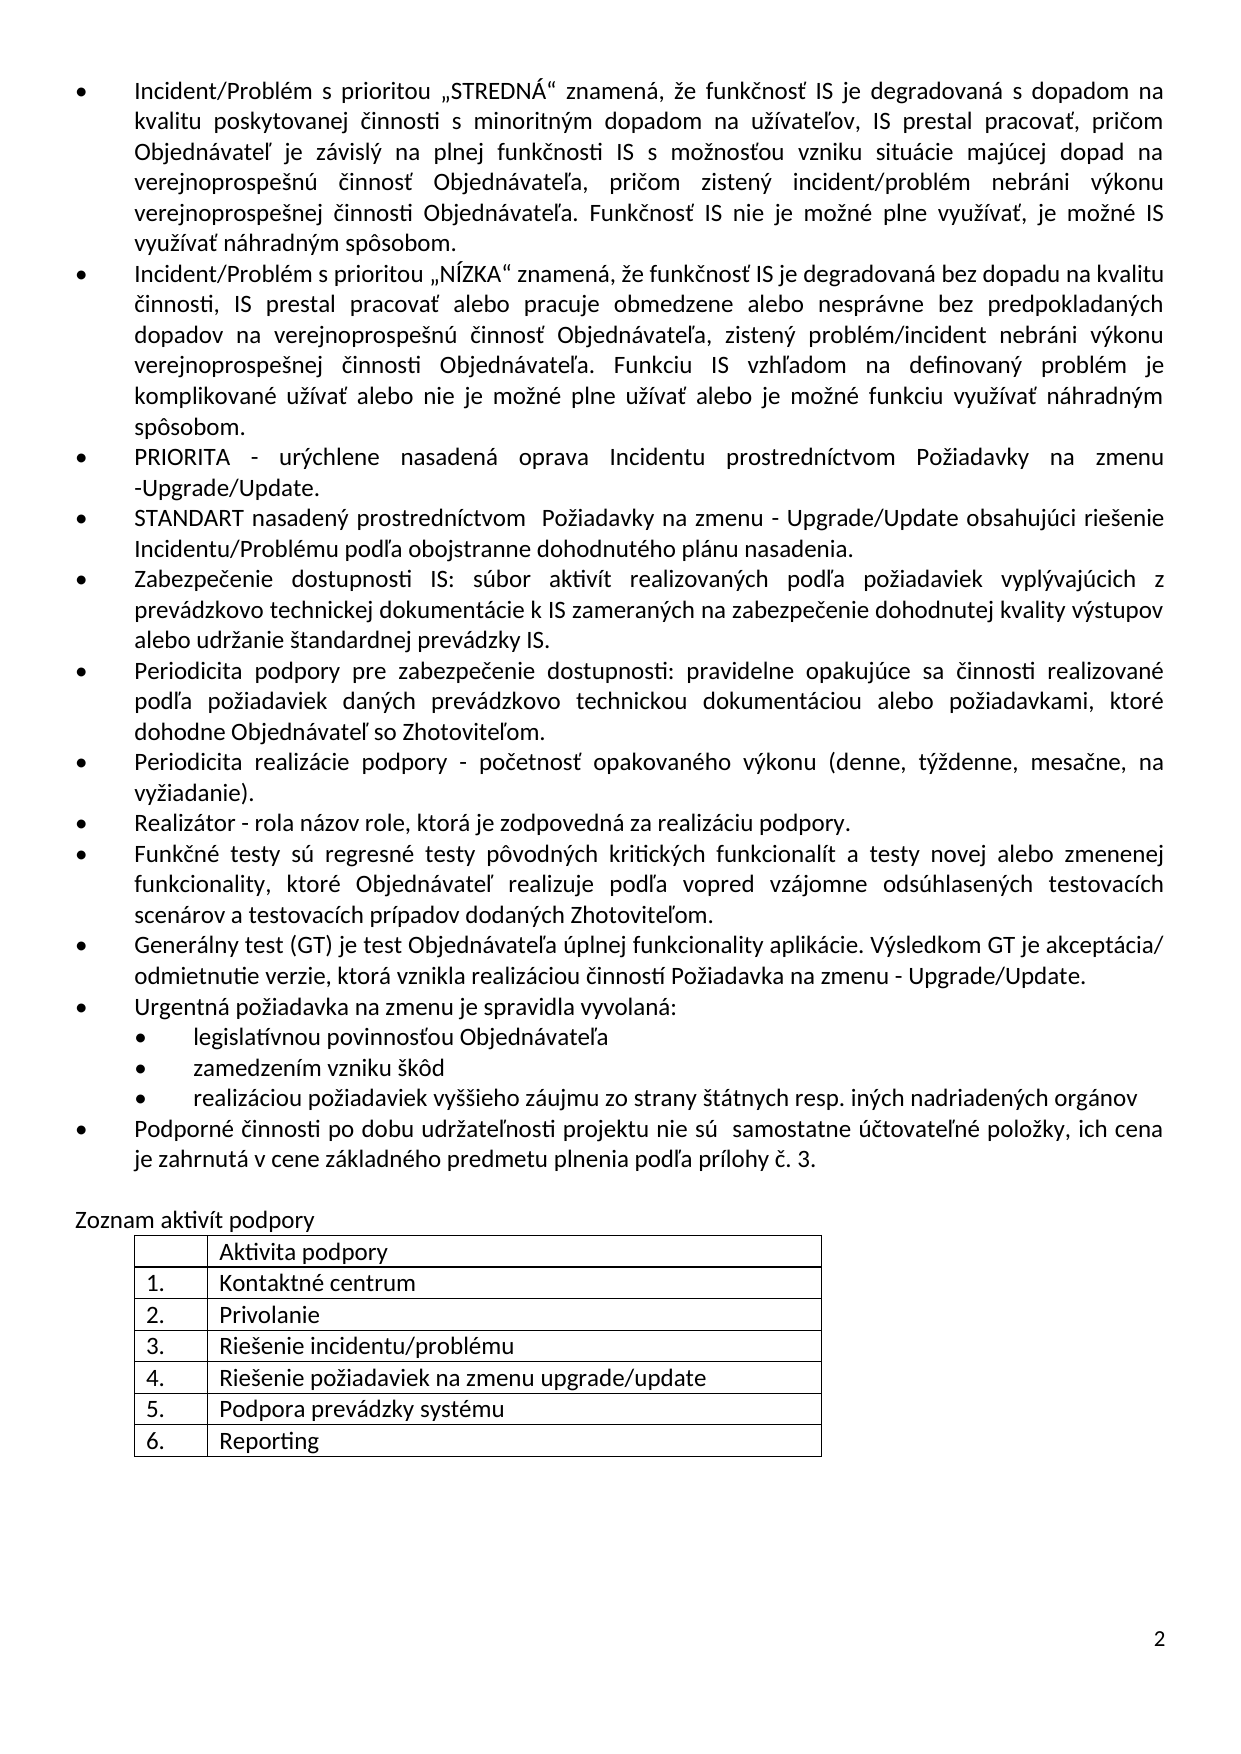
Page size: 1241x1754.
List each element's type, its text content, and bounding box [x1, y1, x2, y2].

text • legislatívnou povinnosťou Objednávateľa [134, 1021, 1165, 1052]
text • zamedzením vzniku škôd [134, 1052, 1165, 1082]
text • Zabezpečenie dostupnosti IS: súbor aktivít realizovaných podľa požiadaviek vyplývajúcich z prevádzkovo technickej dokumentácie k IS zameraných na zabezpečenie dohodnutej kvality výstupov alebo udržanie štandardnej prevádzky IS. [75, 563, 1165, 655]
text • PRIORITA - urýchlene nasadená oprava Incidentu prostredníctvom Požiadavky na zmenu -Upgrade/Update. [75, 441, 1165, 502]
table_cell 4. [135, 1362, 207, 1393]
table_header [135, 1236, 207, 1266]
text • STANDART nasadený prostredníctvom Požiadavky na zmenu - Upgrade/Update obsahujúci riešenie Incidentu/Problému podľa obojstranne dohodnutého plánu nasadenia. [75, 502, 1165, 563]
text Zoznam aktivít podpory [75, 1204, 1165, 1235]
text • realizáciou požiadaviek vyššieho záujmu zo strany štátnych resp. iných nadriadených orgánov [134, 1082, 1165, 1113]
table_cell 6. [135, 1425, 207, 1456]
table_cell 3. [135, 1331, 207, 1361]
table_cell Riešenie požiadaviek na zmenu upgrade/update [208, 1362, 821, 1393]
text • Funkčné testy sú regresné testy pôvodných kritických funkcionalít a testy novej alebo zmenenej funkcionality, ktoré Objednávateľ realizuje podľa vopred vzájomne odsúhlasených testovacích scenárov a testovacích prípadov dodaných Zhotoviteľom. [75, 838, 1165, 929]
table_cell Podpora prevádzky systému [208, 1394, 821, 1424]
table_header Aktivita podpory [208, 1236, 821, 1266]
table_cell 2. [135, 1299, 207, 1329]
text • Incident/Problém s prioritou „NÍZKA“ znamená, že funkčnosť IS je degradovaná bez dopadu na kvalitu činnosti, IS prestal pracovať alebo pracuje obmedzene alebo nesprávne bez predpokladaných dopadov na verejnoprospešnú činnosť Objednávateľa, zistený problém/incident nebráni výkonu verejnoprospešnej činnosti Objednávateľa. Funkciu IS vzhľadom na definovaný problém je komplikované užívať alebo nie je možné plne užívať alebo je možné funkciu využívať náhradným spôsobom. [75, 258, 1165, 441]
text • Periodicita realizácie podpory - početnosť opakovaného výkonu (denne, týždenne, mesačne, na vyžiadanie). [75, 746, 1165, 807]
table_cell Reporting [208, 1425, 821, 1456]
text • Incident/Problém s prioritou „STREDNÁ“ znamená, že funkčnosť IS je degradovaná s dopadom na kvalitu poskytovanej činnosti s minoritným dopadom na užívateľov, IS prestal pracovať, pričom Objednávateľ je závislý na plnej funkčnosti IS s možnosťou vzniku situácie majúcej dopad na verejnoprospešnú činnosť Objednávateľa, pričom zistený incident/problém nebráni výkonu verejnoprospešnej činnosti Objednávateľa. Funkčnosť IS nie je možné plne využívať, je možné IS využívať náhradným spôsobom. [75, 75, 1165, 258]
text • Podporné činnosti po dobu udržateľnosti projektu nie sú samostatne účtovateľné položky, ich cena je zahrnutá v cene základného predmetu plnenia podľa prílohy č. 3. [75, 1113, 1165, 1174]
text • Urgentná požiadavka na zmenu je spravidla vyvolaná: [75, 991, 1165, 1021]
table_cell Privolanie [208, 1299, 821, 1329]
table_cell Kontaktné centrum [208, 1268, 821, 1298]
text • Realizátor - rola názov role, ktorá je zodpovedná za realizáciu podpory. [75, 807, 1165, 838]
table_cell Riešenie incidentu/problému [208, 1331, 821, 1361]
text • Generálny test (GT) je test Objednávateľa úplnej funkcionality aplikácie. Výsledkom GT je akceptácia/ odmietnutie verzie, ktorá vznikla realizáciou činností Požiadavka na zmenu - Upgrade/Update. [75, 929, 1165, 991]
text • Periodicita podpory pre zabezpečenie dostupnosti: pravidelne opakujúce sa činnosti realizované podľa požiadaviek daných prevádzkovo technickou dokumentáciou alebo požiadavkami, ktoré dohodne Objednávateľ so Zhotoviteľom. [75, 655, 1165, 746]
table_cell 1. [135, 1268, 207, 1298]
table_cell 5. [135, 1394, 207, 1424]
